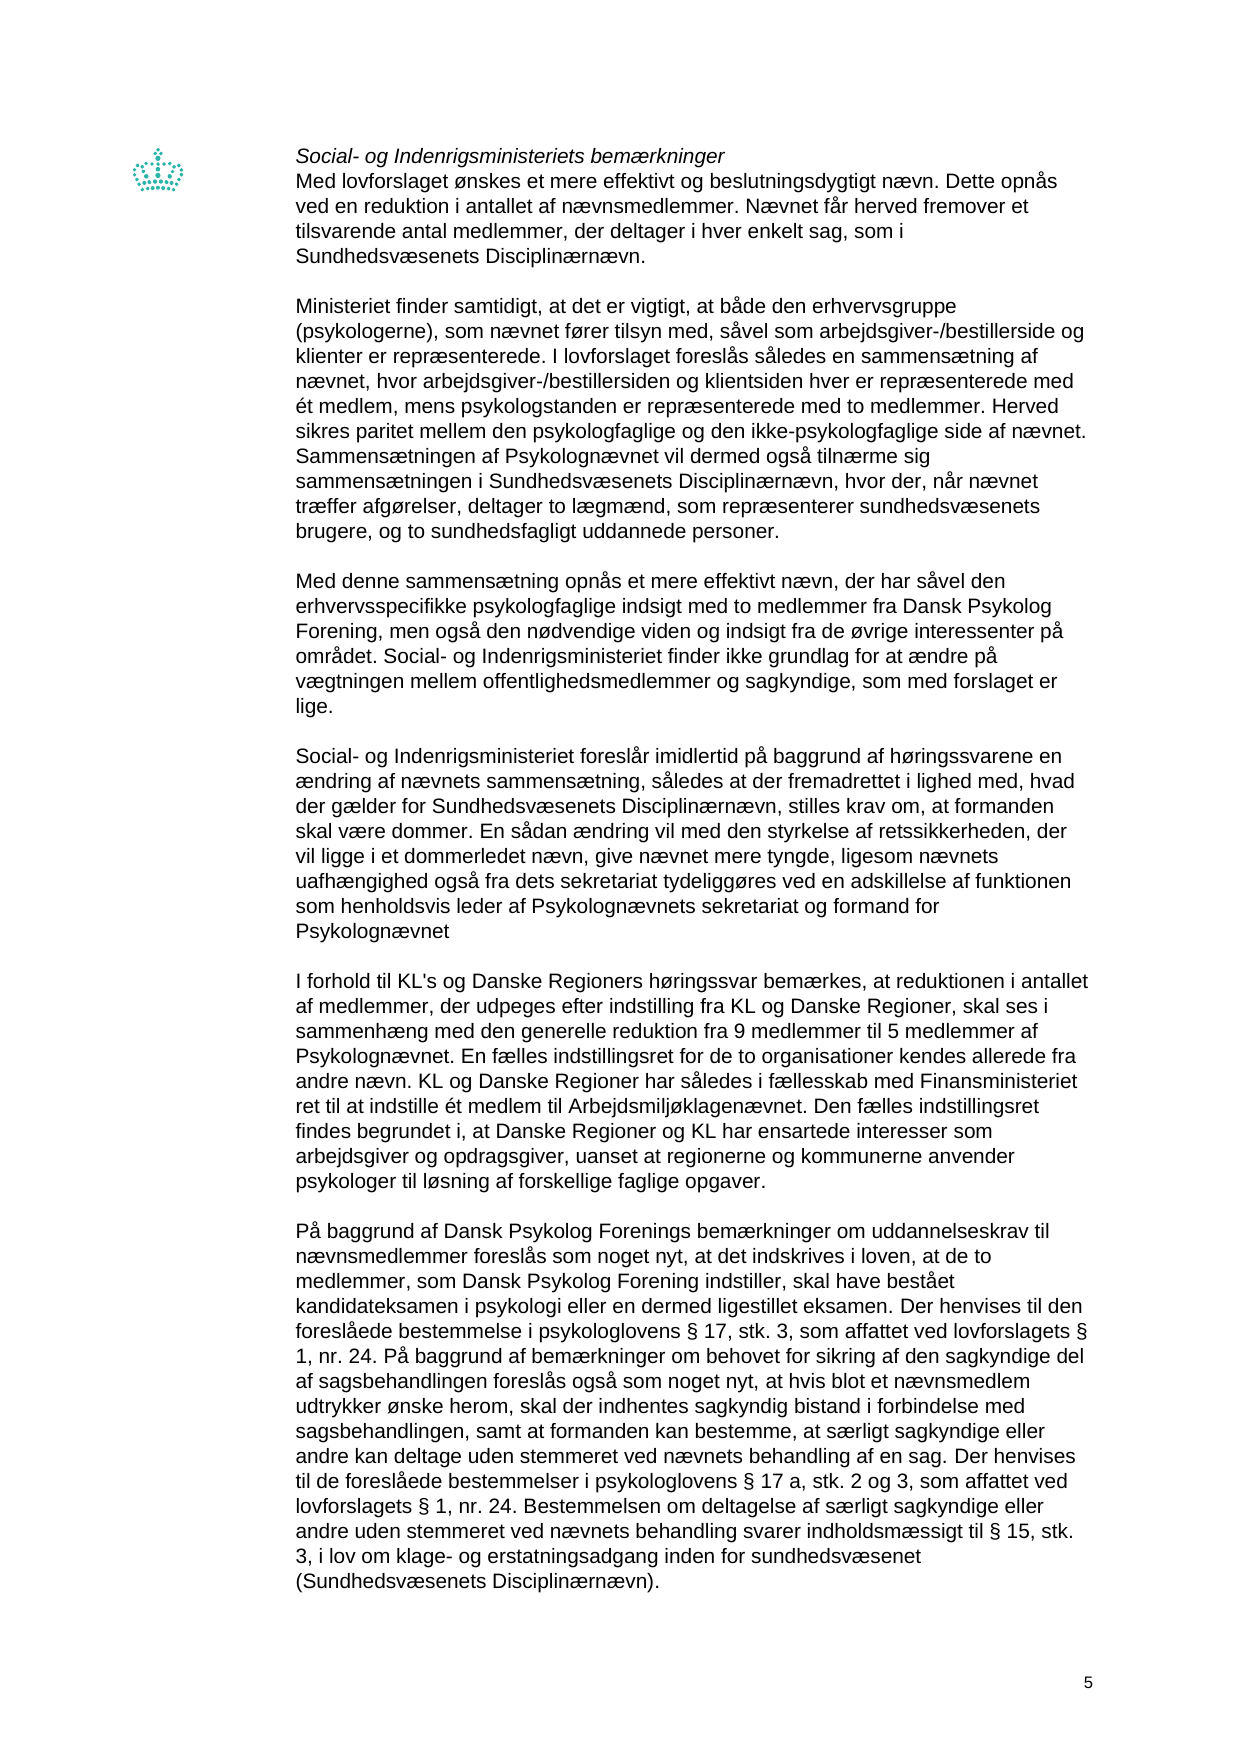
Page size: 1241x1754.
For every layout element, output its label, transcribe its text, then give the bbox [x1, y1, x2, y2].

text I forhold til KL's og Danske Regioners høringssvar bemærkes, at reduktionen i antallet af medlemmer, der udpeges efter indstilling fra KL og Danske Regioner, skal ses i sammenhæng med den generelle reduktion fra 9 medlemmer til 5 medlemmer af Psykolognævnet. En fælles indstillingsret for de to organisationer kendes allerede fra andre nævn. KL og Danske Regioner har således i fællesskab med Finansministeriet ret til at indstille ét medlem til Arbejdsmiljøklagenævnet. Den fælles indstillingsret findes begrundet i, at Danske Regioner og KL har ensartede interesser som arbejdsgiver og opdragsgiver, uanset at regionerne og kommunerne anvender psykologer til løsning af forskellige faglige opgaver. [295, 968, 1092, 1193]
text Med lovforslaget ønskes et mere effektivt og beslutningsdygtigt nævn. Dette opnås ved en reduktion i antallet af nævnsmedlemmer. Nævnet får herved fremover et tilsvarende antal medlemmer, der deltager i hver enkelt sag, som i Sundhedsvæsenets Disciplinærnævn. [295, 168, 1092, 268]
text Social- og Indenrigsministeriet foreslår imidlertid på baggrund af høringssvarene en ændring af nævnets sammensætning, således at der fremadrettet i lighed med, hvad der gælder for Sundhedsvæsenets Disciplinærnævn, stilles krav om, at formanden skal være dommer. En sådan ændring vil med den styrkelse af retssikkerheden, der vil ligge i et dommerledet nævn, give nævnet mere tyngde, ligesom nævnets uafhængighed også fra dets sekretariat tydeliggøres ved en adskillelse af funktionen som henholdsvis leder af Psykolognævnets sekretariat og formand for Psykolognævnet [295, 743, 1092, 943]
text Med denne sammensætning opnås et mere effektivt nævn, der har såvel den erhvervsspecifikke psykologfaglige indsigt med to medlemmer fra Dansk Psykolog Forening, men også den nødvendige viden og indsigt fra de øvrige interessenter på området. Social- og Indenrigsministeriet finder ikke grundlag for at ændre på vægtningen mellem offentlighedsmedlemmer og sagkyndige, som med forslaget er lige. [295, 568, 1092, 718]
text Social- og Indenrigsministeriets bemærkninger [295, 143, 1092, 168]
text Ministeriet finder samtidigt, at det er vigtigt, at både den erhvervsgruppe (psykologerne), som nævnet fører tilsyn med, såvel som arbejdsgiver-/bestillerside og klienter er repræsenterede. I lovforslaget foreslås således en sammensætning af nævnet, hvor arbejdsgiver-/bestillersiden og klientsiden hver er repræsenterede med ét medlem, mens psykologstanden er repræsenterede med to medlemmer. Herved sikres paritet mellem den psykologfaglige og den ikke-psykologfaglige side af nævnet. Sammensætningen af Psykolognævnet vil dermed også tilnærme sig sammensætningen i Sundhedsvæsenets Disciplinærnævn, hvor der, når nævnet træffer afgørelser, deltager to lægmænd, som repræsenterer sundhedsvæsenets brugere, og to sundhedsfagligt uddannede personer. [295, 293, 1092, 543]
text På baggrund af Dansk Psykolog Forenings bemærkninger om uddannelseskrav til nævnsmedlemmer foreslås som noget nyt, at det indskrives i loven, at de to medlemmer, som Dansk Psykolog Forening indstiller, skal have bestået kandidateksamen i psykologi eller en dermed ligestillet eksamen. Der henvises til den foreslåede bestemmelse i psykologlovens § 17, stk. 3, som affattet ved lovforslagets § 1, nr. 24. På baggrund af bemærkninger om behovet for sikring af den sagkyndige del af sagsbehandlingen foreslås også som noget nyt, at hvis blot et nævnsmedlem udtrykker ønske herom, skal der indhentes sagkyndig bistand i forbindelse med sagsbehandlingen, samt at formanden kan bestemme, at særligt sagkyndige eller andre kan deltage uden stemmeret ved nævnets behandling af en sag. Der henvises til de foreslåede bestemmelser i psykologlovens § 17 a, stk. 2 og 3, som affattet ved lovforslagets § 1, nr. 24. Bestemmelsen om deltagelse af særligt sagkyndige eller andre uden stemmeret ved nævnets behandling svarer indholdsmæssigt til § 15, stk. 3, i lov om klage- og erstatningsadgang inden for sundhedsvæsenet (Sundhedsvæsenets Disciplinærnævn). [295, 1218, 1092, 1593]
